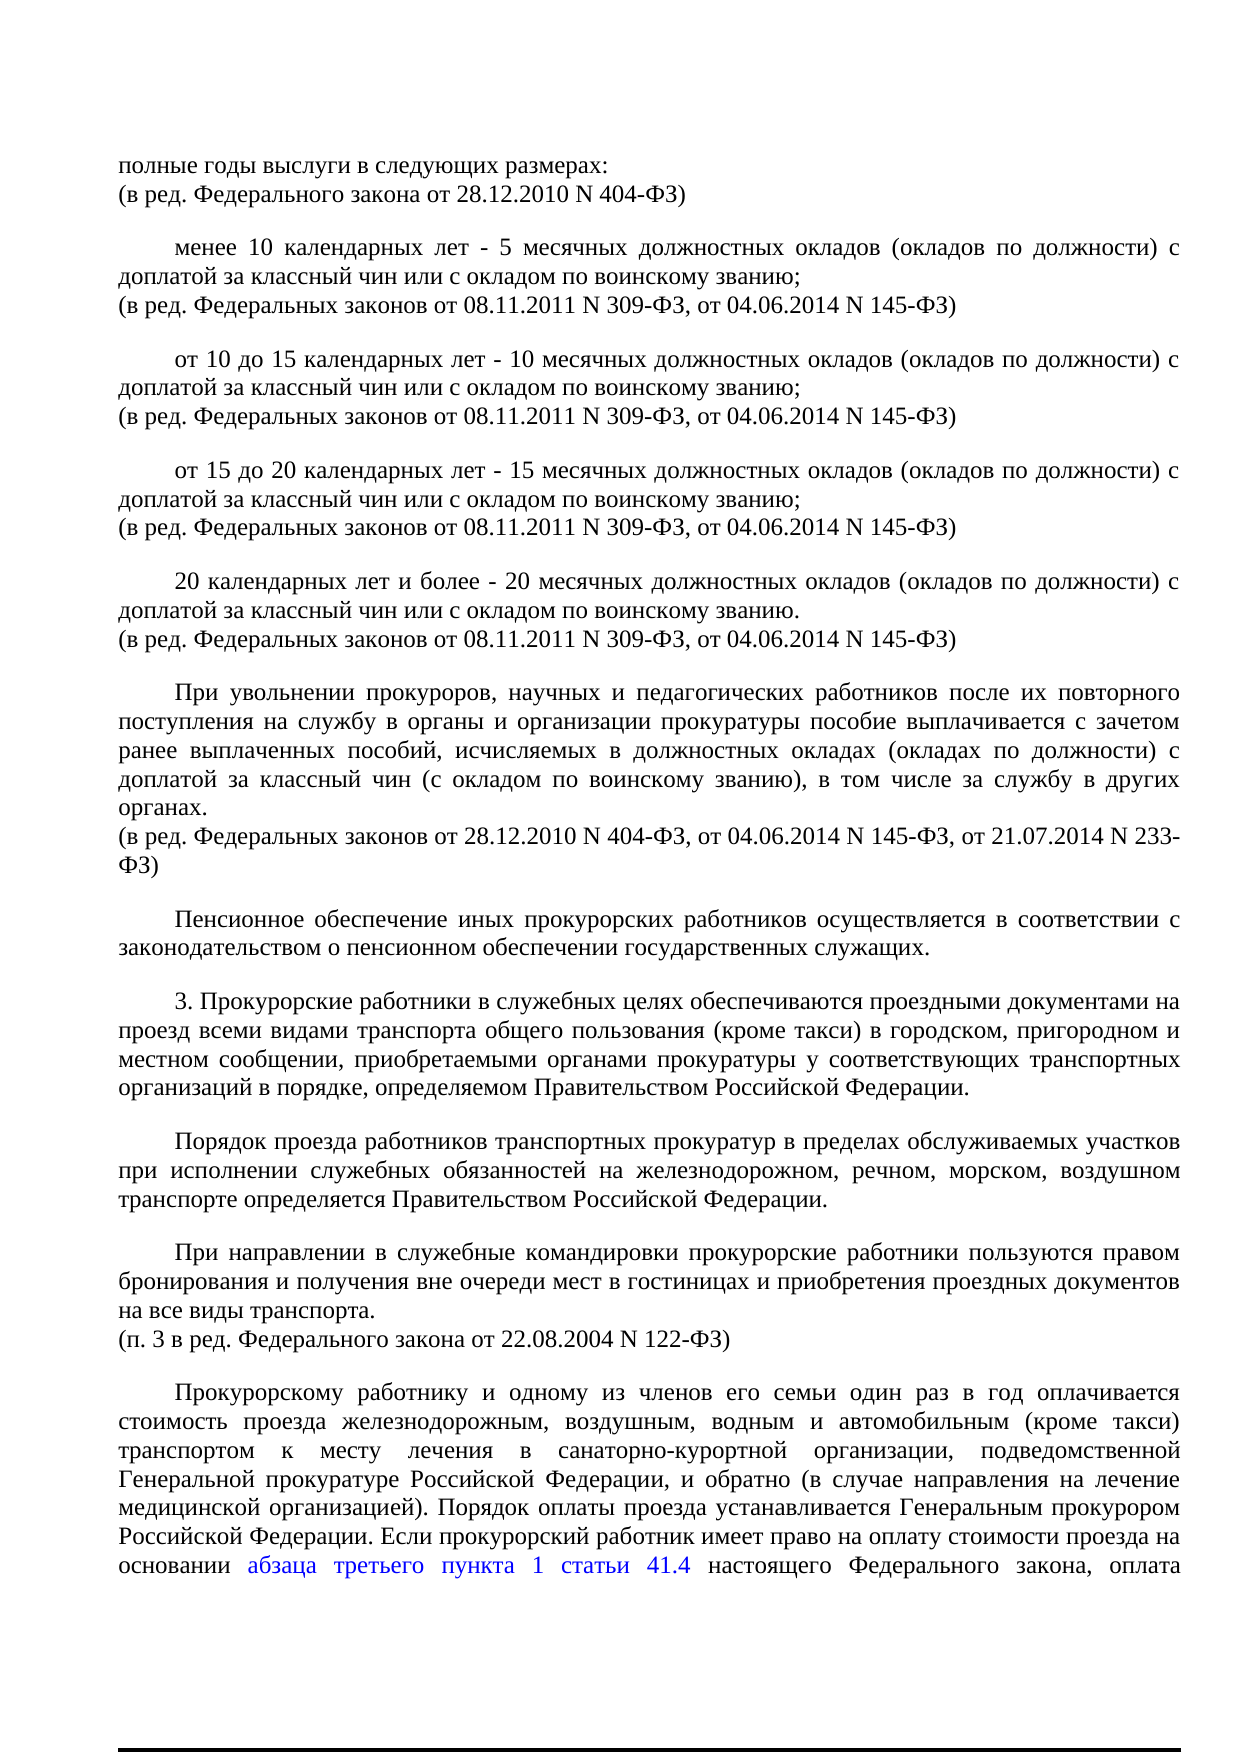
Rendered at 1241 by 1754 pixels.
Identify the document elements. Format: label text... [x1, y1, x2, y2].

text 3. Прокурорские работники в служебных целях обеспечиваются проездными документами на проезд всеми видами транспорта общего пользования (кроме такси) в городском, пригородном и местном сообщении, приобретаемыми органами прокуратуры у соответствующих транспортных организаций в порядке, определяемом Правительством Российской Федерации. [118, 986, 1181, 1101]
text (в ред. Федеральных законов от 08.11.2011 N 309-ФЗ, от 04.06.2014 N 145-ФЗ) [118, 512, 1181, 541]
text (в ред. Федеральных законов от 08.11.2011 N 309-ФЗ, от 04.06.2014 N 145-ФЗ) [118, 624, 1181, 652]
text менее 10 календарных лет - 5 месячных должностных окладов (окладов по должности) с доплатой за классный чин или с окладом по воинскому званию; [118, 232, 1181, 290]
text При увольнении прокуроров, научных и педагогических работников после их повторного поступления на службу в органы и организации прокуратуры пособие выплачивается с зачетом ранее выплаченных пособий, исчисляемых в должностных окладах (окладах по должности) с доплатой за классный чин (с окладом по воинскому званию), в том числе за службу в других органах. [118, 677, 1181, 821]
text Пенсионное обеспечение иных прокурорских работников осуществляется в соответствии с законодательством о пенсионном обеспечении государственных служащих. [118, 904, 1181, 961]
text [118, 150, 1181, 179]
text (в ред. Федеральных законов от 08.11.2011 N 309-ФЗ, от 04.06.2014 N 145-ФЗ) [118, 401, 1181, 430]
text Порядок проезда работников транспортных прокуратур в пределах обслуживаемых участков при исполнении служебных обязанностей на железнодорожном, речном, морском, воздушном транспорте определяется Правительством Российской Федерации. [118, 1126, 1181, 1212]
text При направлении в служебные командировки прокурорские работники пользуются правом бронирования и получения вне очереди мест в гостиницах и приобретения проездных документов на все виды транспорта. [118, 1237, 1181, 1324]
text от 10 до 15 календарных лет - 10 месячных должностных окладов (окладов по должности) с доплатой за классный чин или с окладом по воинскому званию; [118, 344, 1181, 401]
text (в ред. Федеральных законов от 28.12.2010 N 404-ФЗ, от 04.06.2014 N 145-ФЗ, от 21.07.2014 N 233-ФЗ) [118, 821, 1181, 879]
text (в ред. Федерального закона от 28.12.2010 N 404-ФЗ) [118, 179, 1181, 207]
text 20 календарных лет и более - 20 месячных должностных окладов (окладов по должности) с доплатой за классный чин или с окладом по воинскому званию. [118, 566, 1181, 624]
text (в ред. Федеральных законов от 08.11.2011 N 309-ФЗ, от 04.06.2014 N 145-ФЗ) [118, 290, 1181, 319]
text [118, 1377, 1181, 1579]
text от 15 до 20 календарных лет - 15 месячных должностных окладов (окладов по должности) с доплатой за классный чин или с окладом по воинскому званию; [118, 455, 1181, 512]
text (п. 3 в ред. Федерального закона от 22.08.2004 N 122-ФЗ) [118, 1324, 1181, 1352]
